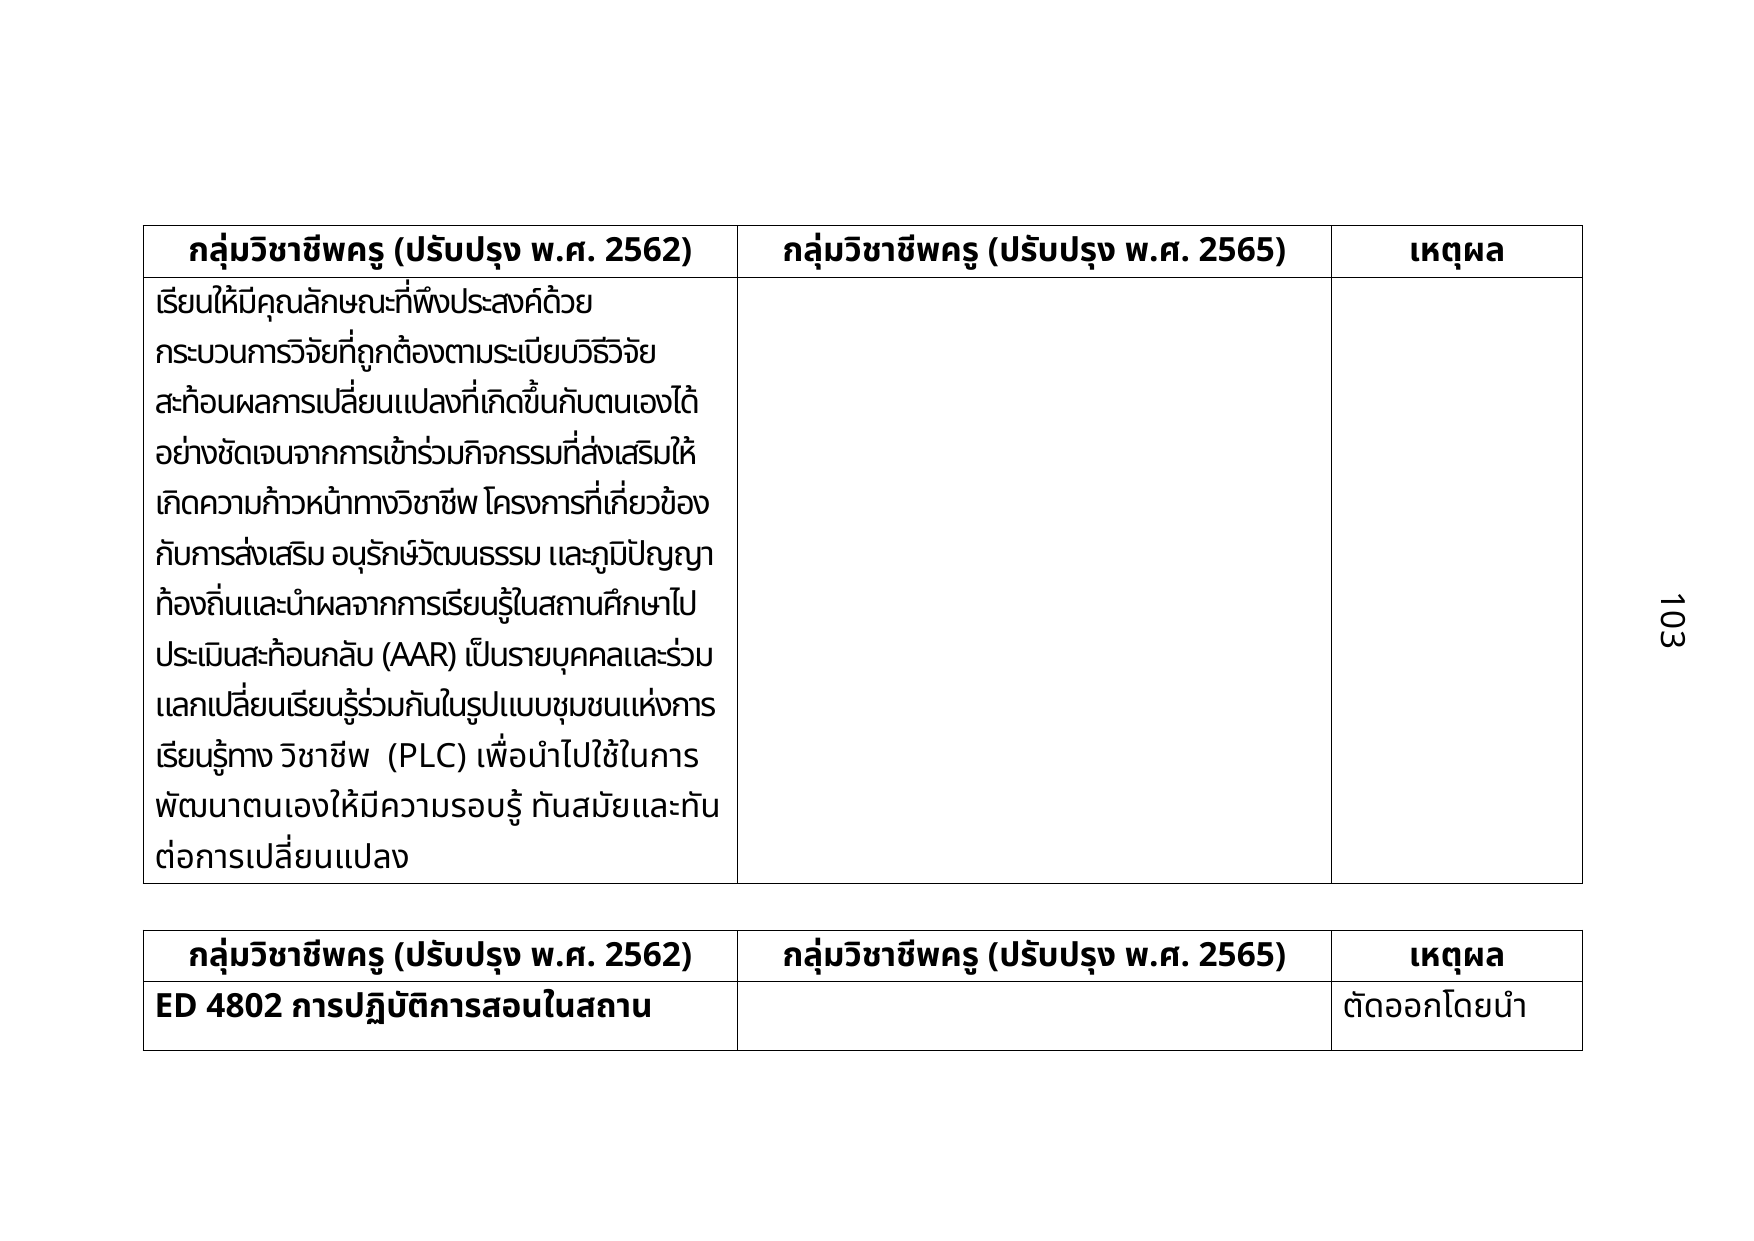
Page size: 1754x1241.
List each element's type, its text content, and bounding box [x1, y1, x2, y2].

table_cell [1332, 278, 1582, 883]
table_header กลุ่มวิชาชีพครู (ปรับปรุง พ.ศ. 2565) [738, 226, 1331, 277]
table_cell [144, 982, 737, 1050]
table_header เหตุผล [1332, 931, 1582, 981]
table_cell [144, 278, 737, 883]
table_header เหตุผล [1332, 226, 1582, 277]
table_header กลุ่มวิชาชีพครู (ปรับปรุง พ.ศ. 2562) [144, 931, 737, 981]
table_cell [738, 982, 1331, 1050]
table_header กลุ่มวิชาชีพครู (ปรับปรุง พ.ศ. 2565) [738, 931, 1331, 981]
table_header กลุ่มวิชาชีพครู (ปรับปรุง พ.ศ. 2562) [144, 226, 737, 277]
table_cell [738, 278, 1331, 883]
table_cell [1332, 982, 1582, 1050]
